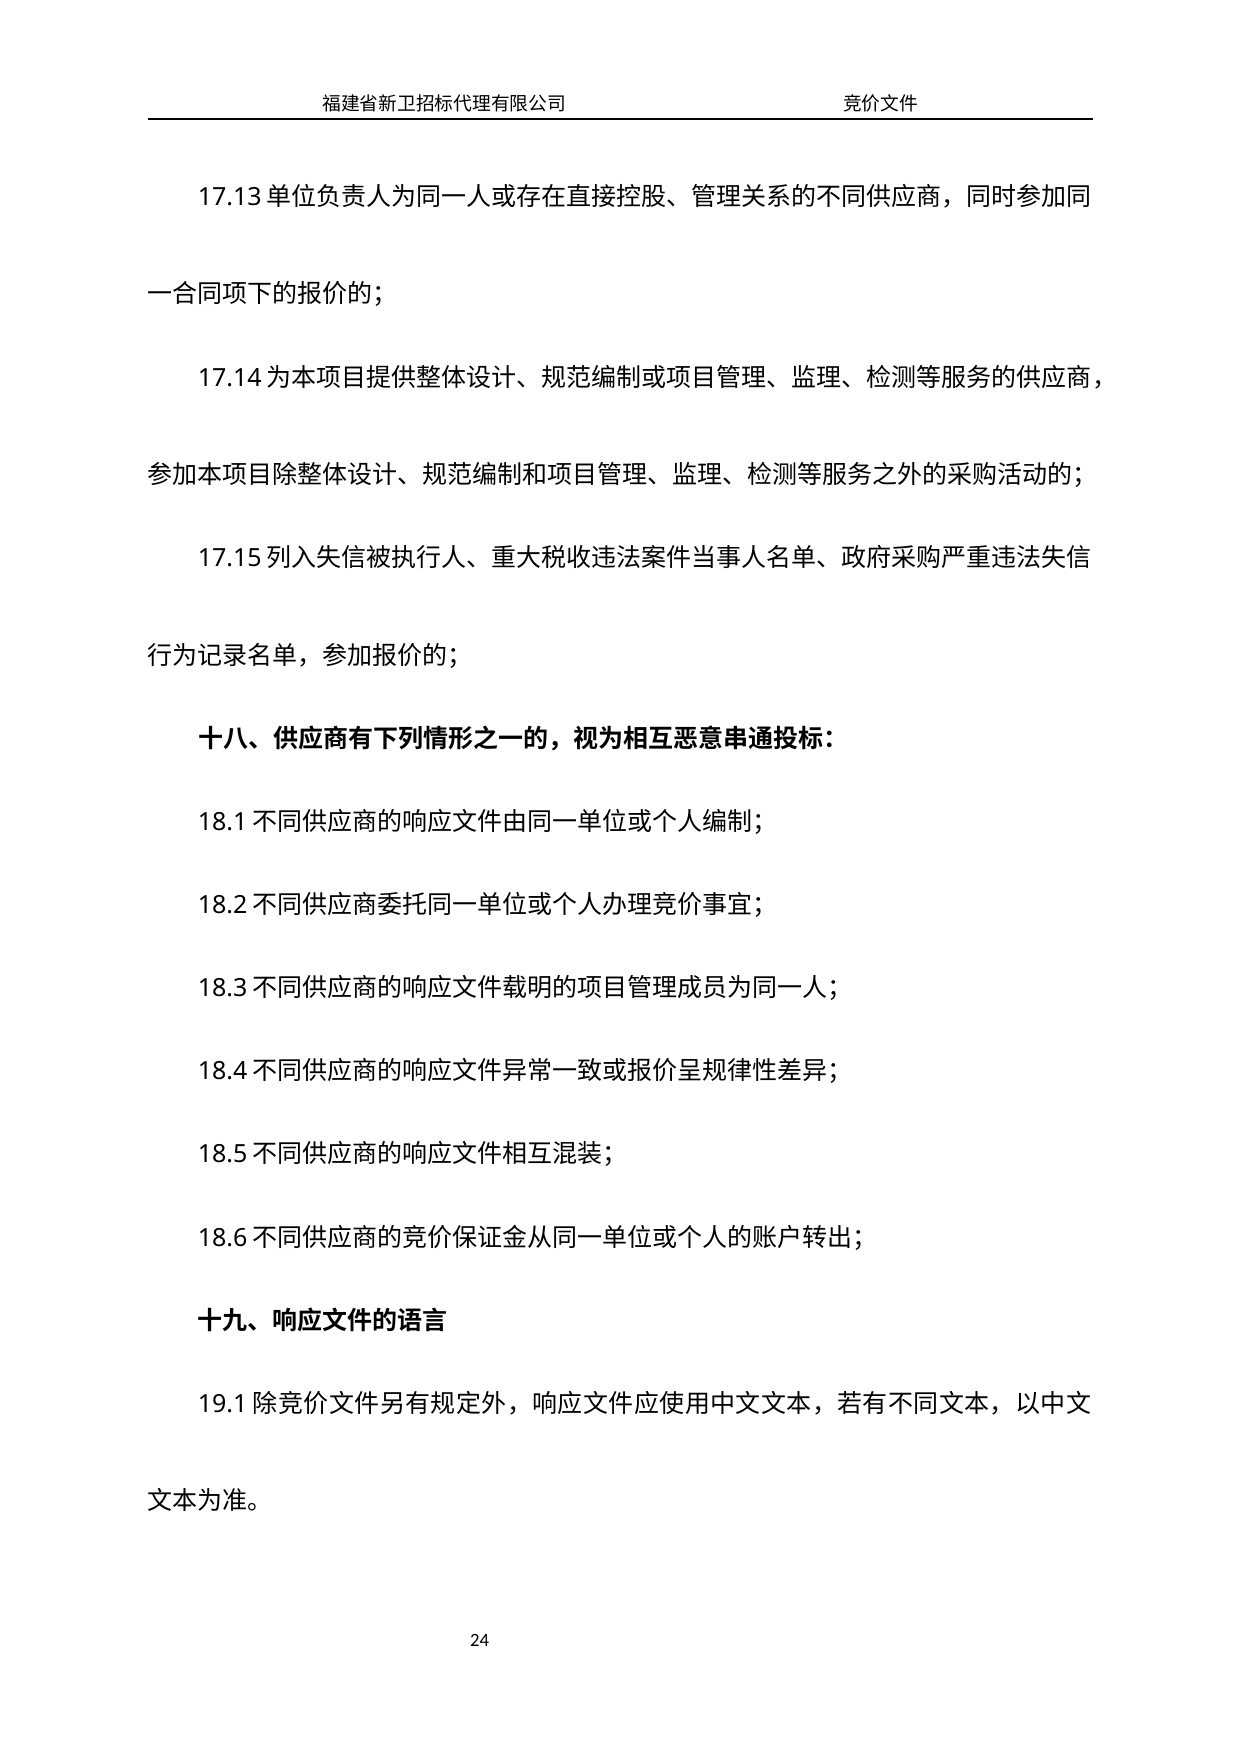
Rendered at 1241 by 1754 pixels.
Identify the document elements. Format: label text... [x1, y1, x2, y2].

text 十八、供应商有下列情形之一的，视为相互恶意串通投标： [148, 704, 1093, 769]
text 17.13单位负责人为同一人或存在直接控股、管理关系的不同供应商，同时参加同一合同项下的报价的； [148, 162, 1093, 324]
text 十九、响应文件的语言 [148, 1286, 1093, 1351]
text 17.15列入失信被执行人、重大税收违法案件当事人名单、政府采购严重违法失信行为记录名单，参加报价的； [148, 523, 1093, 686]
text 17.14为本项目提供整体设计、规范编制或项目管理、监理、检测等服务的供应商，参加本项目除整体设计、规范编制和项目管理、监理、检测等服务之外的采购活动的； [148, 343, 1093, 505]
text 18.4不同供应商的响应文件异常一致或报价呈规律性差异； [148, 1036, 1093, 1101]
text 18.5不同供应商的响应文件相互混装； [148, 1119, 1093, 1184]
text 18.2不同供应商委托同一单位或个人办理竞价事宜； [148, 870, 1093, 935]
text 18.3不同供应商的响应文件载明的项目管理成员为同一人； [148, 953, 1093, 1018]
text 19.1除竞价文件另有规定外，响应文件应使用中文文本，若有不同文本，以中文文本为准。 [148, 1369, 1093, 1531]
text 18.1不同供应商的响应文件由同一单位或个人编制； [148, 787, 1093, 852]
text 18.6不同供应商的竞价保证金从同一单位或个人的账户转出； [148, 1203, 1093, 1268]
